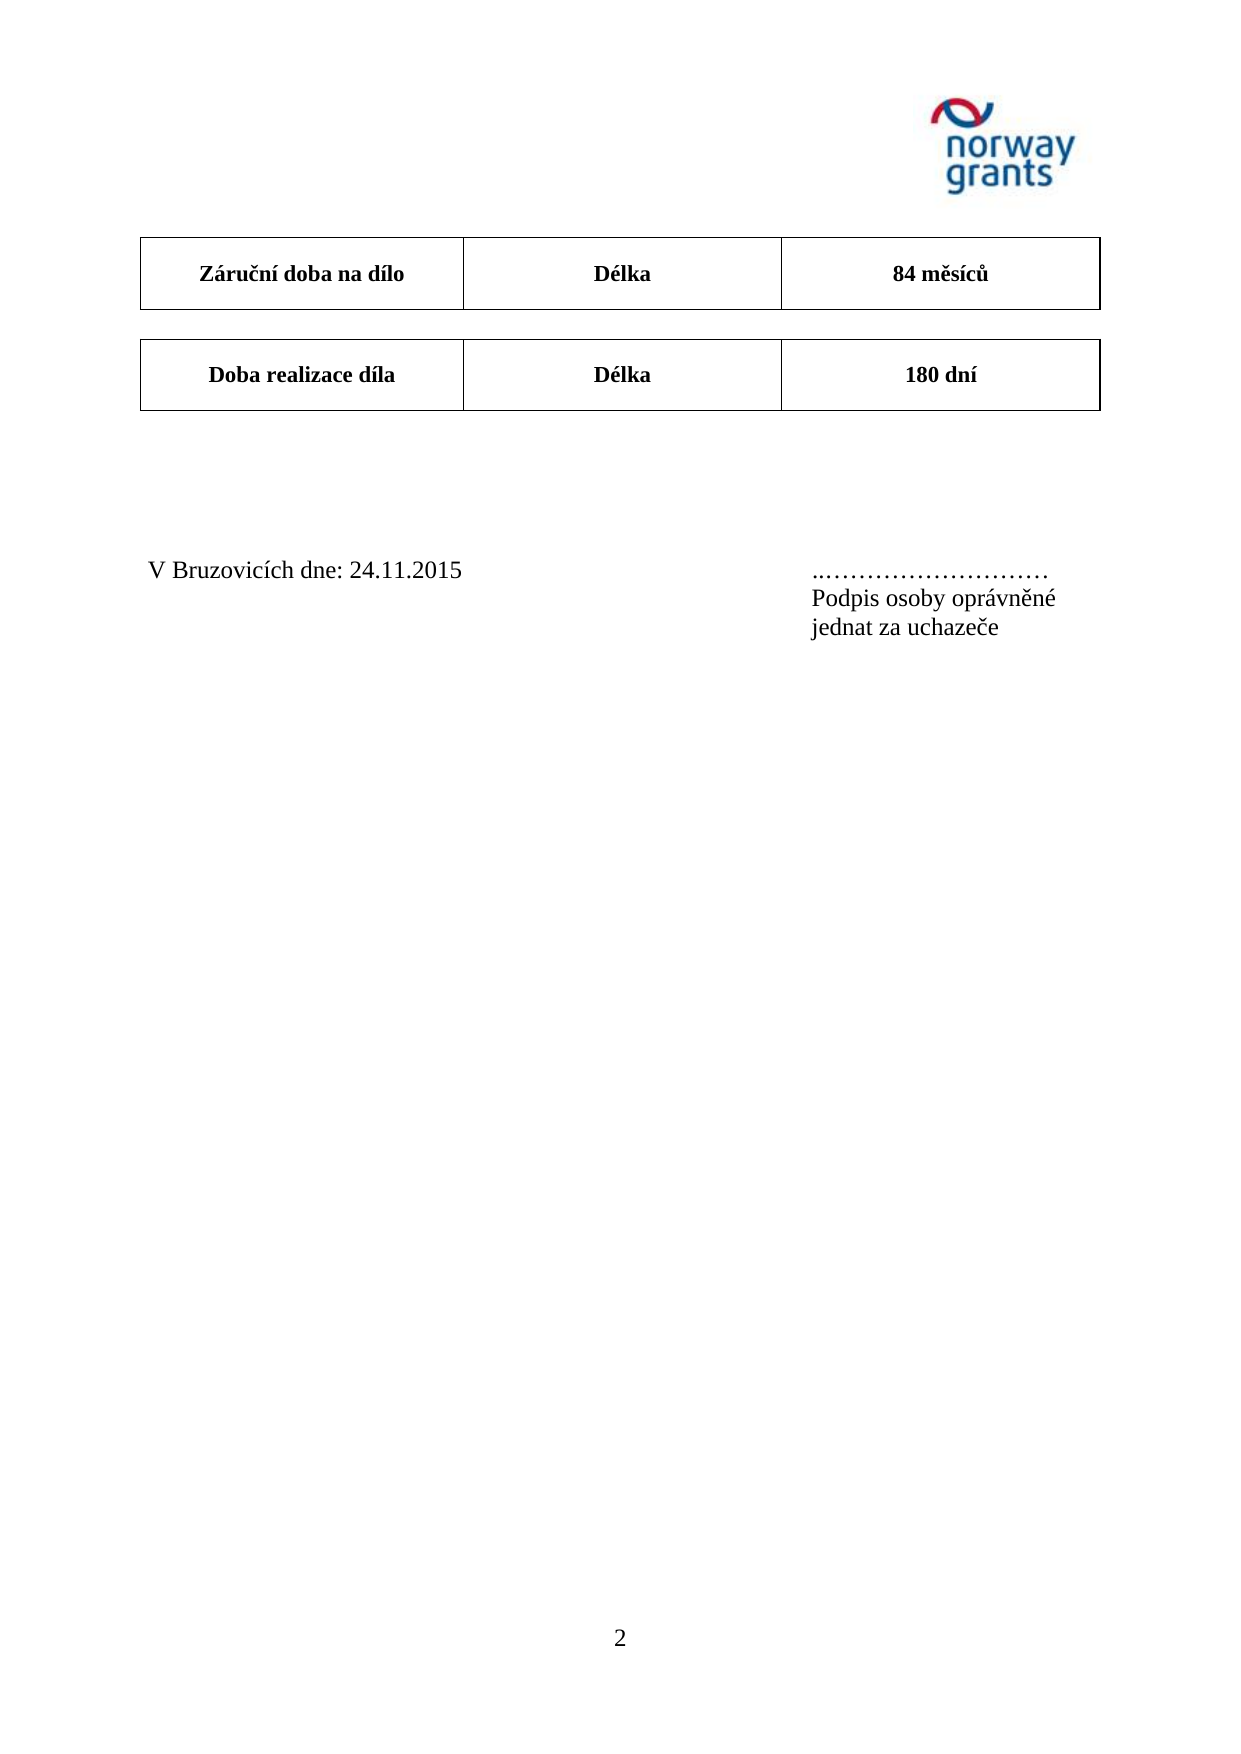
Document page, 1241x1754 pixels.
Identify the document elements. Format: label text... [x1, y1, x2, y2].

text V Bruzovicích dne: 24.11.2015 ..……………………… [148, 555, 1093, 583]
picture [913, 73, 1093, 209]
table_header 180 dní [782, 340, 1099, 410]
table_header Doba realizace díla [141, 340, 463, 410]
table_header Délka [464, 340, 781, 410]
table_header Délka [464, 238, 781, 309]
table_header Záruční doba na dílo [141, 238, 463, 309]
text Podpis osoby oprávněné jednat za uchazeče [148, 583, 1093, 641]
table_header 84 měsíců [782, 238, 1099, 309]
